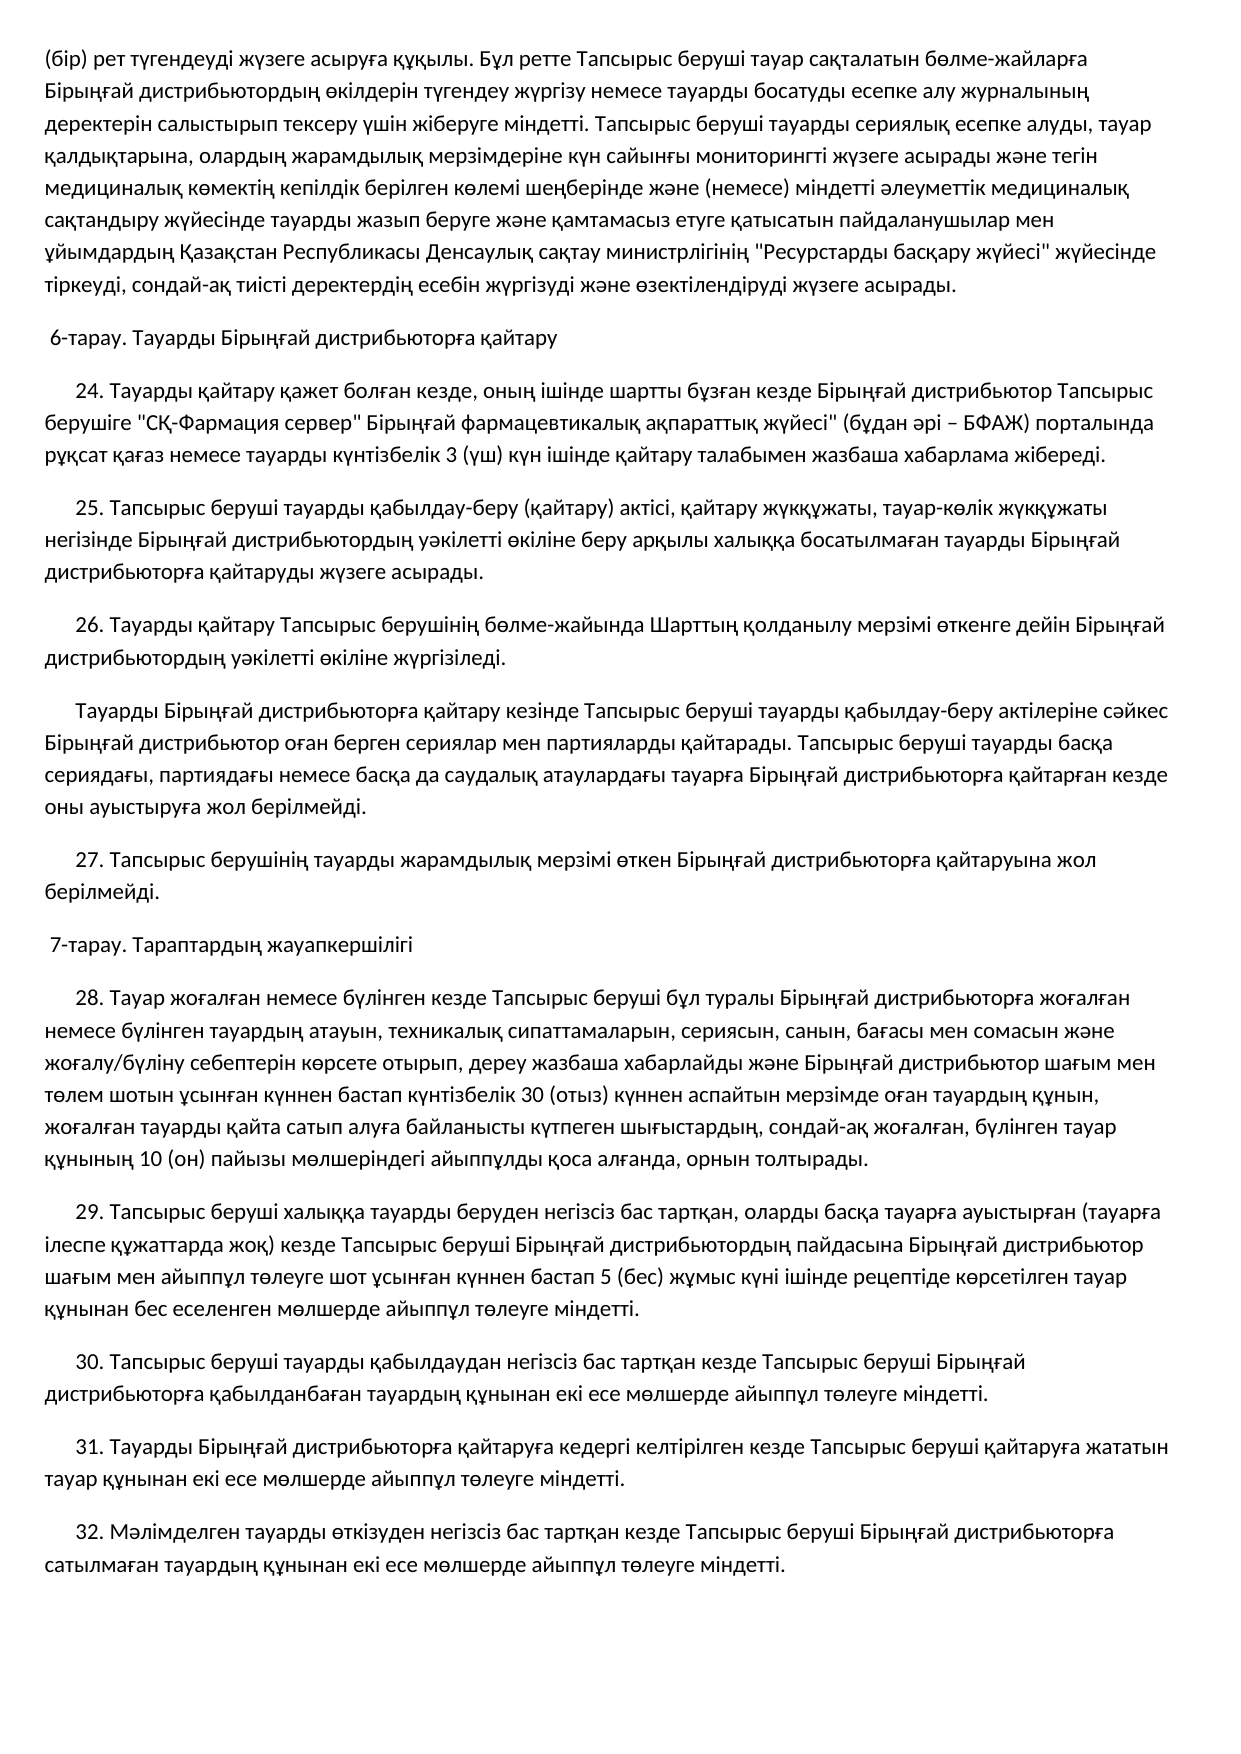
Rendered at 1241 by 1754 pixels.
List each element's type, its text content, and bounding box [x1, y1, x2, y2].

text 32. Мәлімделген тауарды өткізуден негізсіз бас тартқан кезде Тапсырыс беруші Бірыңғай дистрибьюторға сатылмаған тауардың құнынан екі есе мөлшерде айыппұл төлеуге міндетті. [44, 1517, 1181, 1578]
text 25. Тапсырыс беруші тауарды қабылдау-беру (қайтару) актісі, қайтару жүкқұжаты, тауар-көлік жүкқұжаты негізінде Бірыңғай дистрибьютордың уәкілетті өкіліне беру арқылы халыққа босатылмаған тауарды Бірыңғай дистрибьюторға қайтаруды жүзеге асырады. [44, 493, 1181, 586]
text 29. Тапсырыс беруші халыққа тауарды беруден негізсіз бас тартқан, оларды басқа тауарға ауыстырған (тауарға ілеспе құжаттарда жоқ) кезде Тапсырыс беруші Бірыңғай дистрибьютордың пайдасына Бірыңғай дистрибьютор шағым мен айыппұл төлеуге шот ұсынған күннен бастап 5 (бес) жұмыс күні ішінде рецептіде көрсетілген тауар құнынан бес еселенген мөлшерде айыппұл төлеуге міндетті. [44, 1197, 1181, 1322]
text 27. Тапсырыс берушінің тауарды жарамдылық мерзімі өткен Бірыңғай дистрибьюторға қайтаруына жол берілмейді. [44, 845, 1181, 906]
text 31. Тауарды Бірыңғай дистрибьюторға қайтаруға кедергі келтірілген кезде Тапсырыс беруші қайтаруға жататын тауар құнынан екі есе мөлшерде айыппұл төлеуге міндетті. [44, 1432, 1181, 1492]
text 24. Тауарды қайтару қажет болған кезде, оның ішінде шартты бұзған кезде Бірыңғай дистрибьютор Тапсырыс берушіге "СҚ-Фармация сервер" Бірыңғай фармацевтикалық ақпараттық жүйесі" (бұдан әрі – БФАЖ) порталында рұқсат қағаз немесе тауарды күнтізбелік 3 (үш) күн ішінде қайтару талабымен жазбаша хабарлама жібереді. [44, 376, 1181, 468]
text Тауарды Бірыңғай дистрибьюторға қайтару кезінде Тапсырыс беруші тауарды қабылдау-беру актілеріне сәйкес Бірыңғай дистрибьютор оған берген сериялар мен партияларды қайтарады. Тапсырыс беруші тауарды басқа сериядағы, партиядағы немесе басқа да саудалық атаулардағы тауарға Бірыңғай дистрибьюторға қайтарған кезде оны ауыстыруға жол берілмейді. [44, 696, 1181, 820]
text 7-тарау. Тараптардың жауапкершілігі [44, 931, 1181, 958]
text 6-тарау. Тауарды Бірыңғай дистрибьюторға қайтару [44, 323, 1181, 351]
text 28. Тауар жоғалған немесе бүлінген кезде Тапсырыс беруші бұл туралы Бірыңғай дистрибьюторға жоғалған немесе бүлінген тауардың атауын, техникалық сипаттамаларын, сериясын, санын, бағасы мен сомасын және жоғалу/бүліну себептерін көрсете отырып, дереу жазбаша хабарлайды және Бірыңғай дистрибьютор шағым мен төлем шотын ұсынған күннен бастап күнтізбелік 30 (отыз) күннен аспайтын мерзімде оған тауардың құнын, жоғалған тауарды қайта сатып алуға байланысты күтпеген шығыстардың, сондай-ақ жоғалған, бүлінген тауар құнының 10 (он) пайызы мөлшеріндегі айыппұлды қоса алғанда, орнын толтырады. [44, 983, 1181, 1172]
text 30. Тапсырыс беруші тауарды қабылдаудан негізсіз бас тартқан кезде Тапсырыс беруші Бірыңғай дистрибьюторға қабылданбаған тауардың құнынан екі есе мөлшерде айыппұл төлеуге міндетті. [44, 1347, 1181, 1407]
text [44, 44, 1181, 298]
text 26. Тауарды қайтару Тапсырыс берушінің бөлме-жайында Шарттың қолданылу мерзімі өткенге дейін Бірыңғай дистрибьютордың уәкілетті өкіліне жүргізіледі. [44, 611, 1181, 671]
